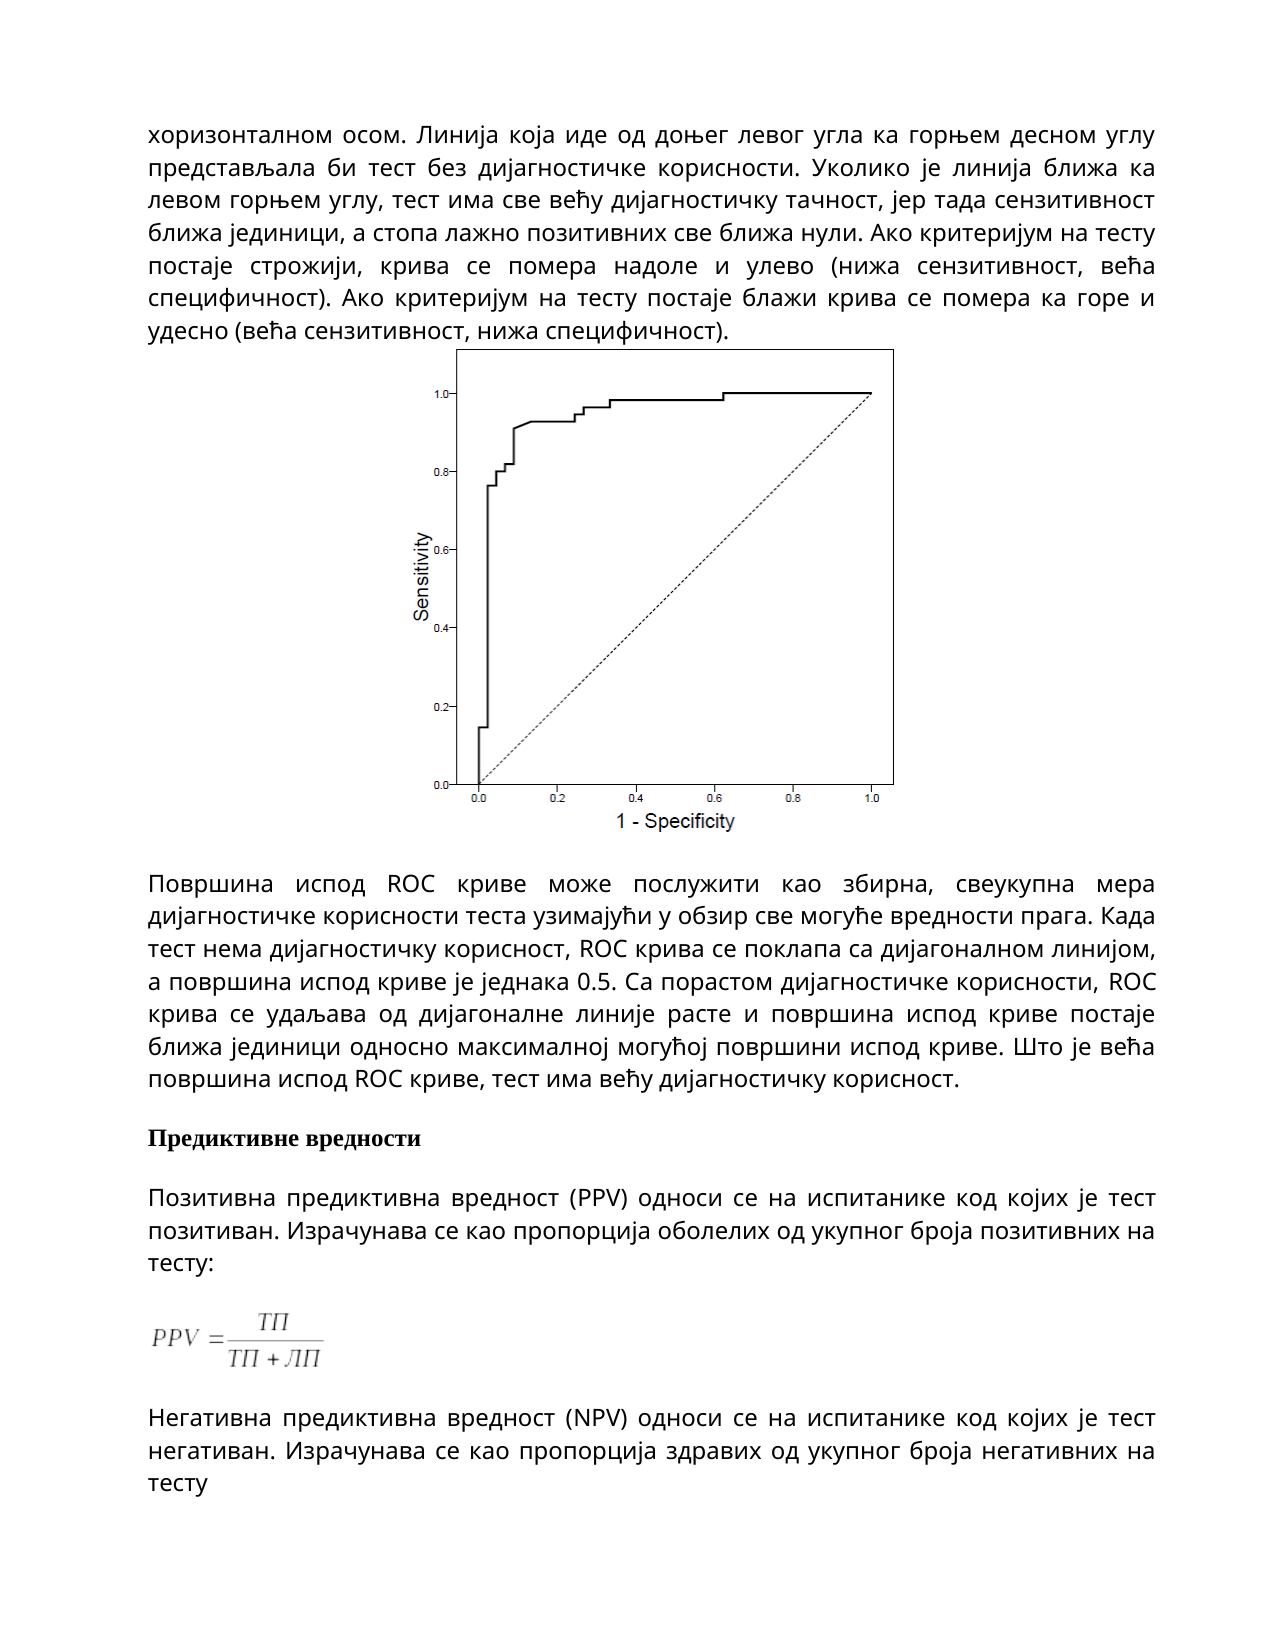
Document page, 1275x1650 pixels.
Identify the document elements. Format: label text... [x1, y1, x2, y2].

text Предиктивне вредности [148, 1123, 1157, 1152]
text Негативна предиктивна вредност (NPV) односи се на испитанике код којих је тест негативан. Израчунава се као пропорција здравих од укупног броја негативних на тесту [148, 1401, 1157, 1499]
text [148, 118, 1157, 346]
picture [409, 346, 895, 834]
text Позитивна предиктивна вредност (PPV) односи се на испитанике код којих је тест позитиван. Израчунава се као пропорција оболелих од укупног броја позитивних на тесту: [148, 1181, 1157, 1279]
text Површина испод ROC криве може послужити као збирна, свеукупна мера дијагностичке корисности теста узимајући у обзир све могуће вредности прага. Када тест нема дијагностичку корисност, ROC крива се поклапа са дијагоналном линијом, а површина испод криве је једнака 0.5. Са порастом дијагностичке корисности, ROC крива се удаљава од дијагоналне линије расте и површина испод криве постаје ближа јединици односно максималној могућој површини испод криве. Што је већа површина испод ROC криве, тест има већу дијагностичку корисност. [148, 866, 1157, 1095]
